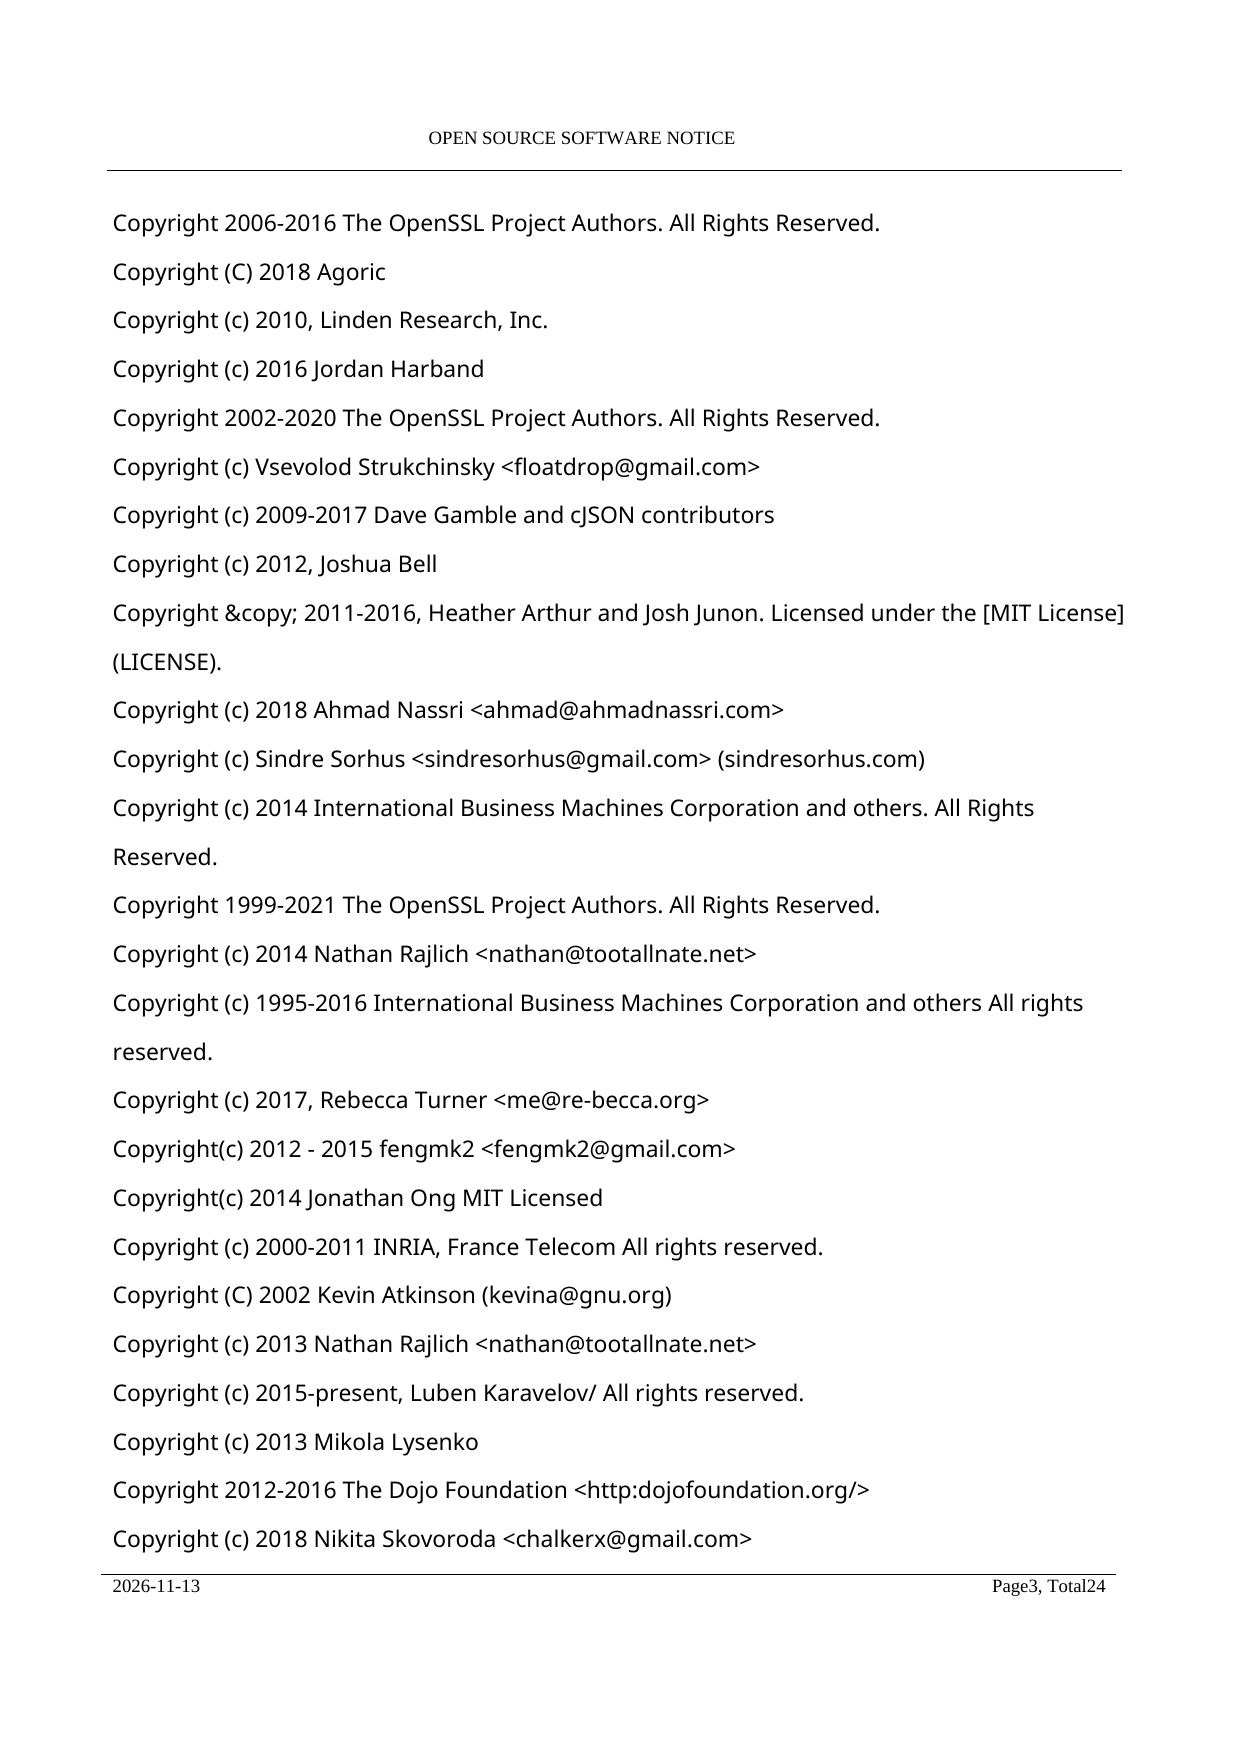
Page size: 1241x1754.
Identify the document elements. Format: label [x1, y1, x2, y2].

text [112, 206, 1128, 1555]
